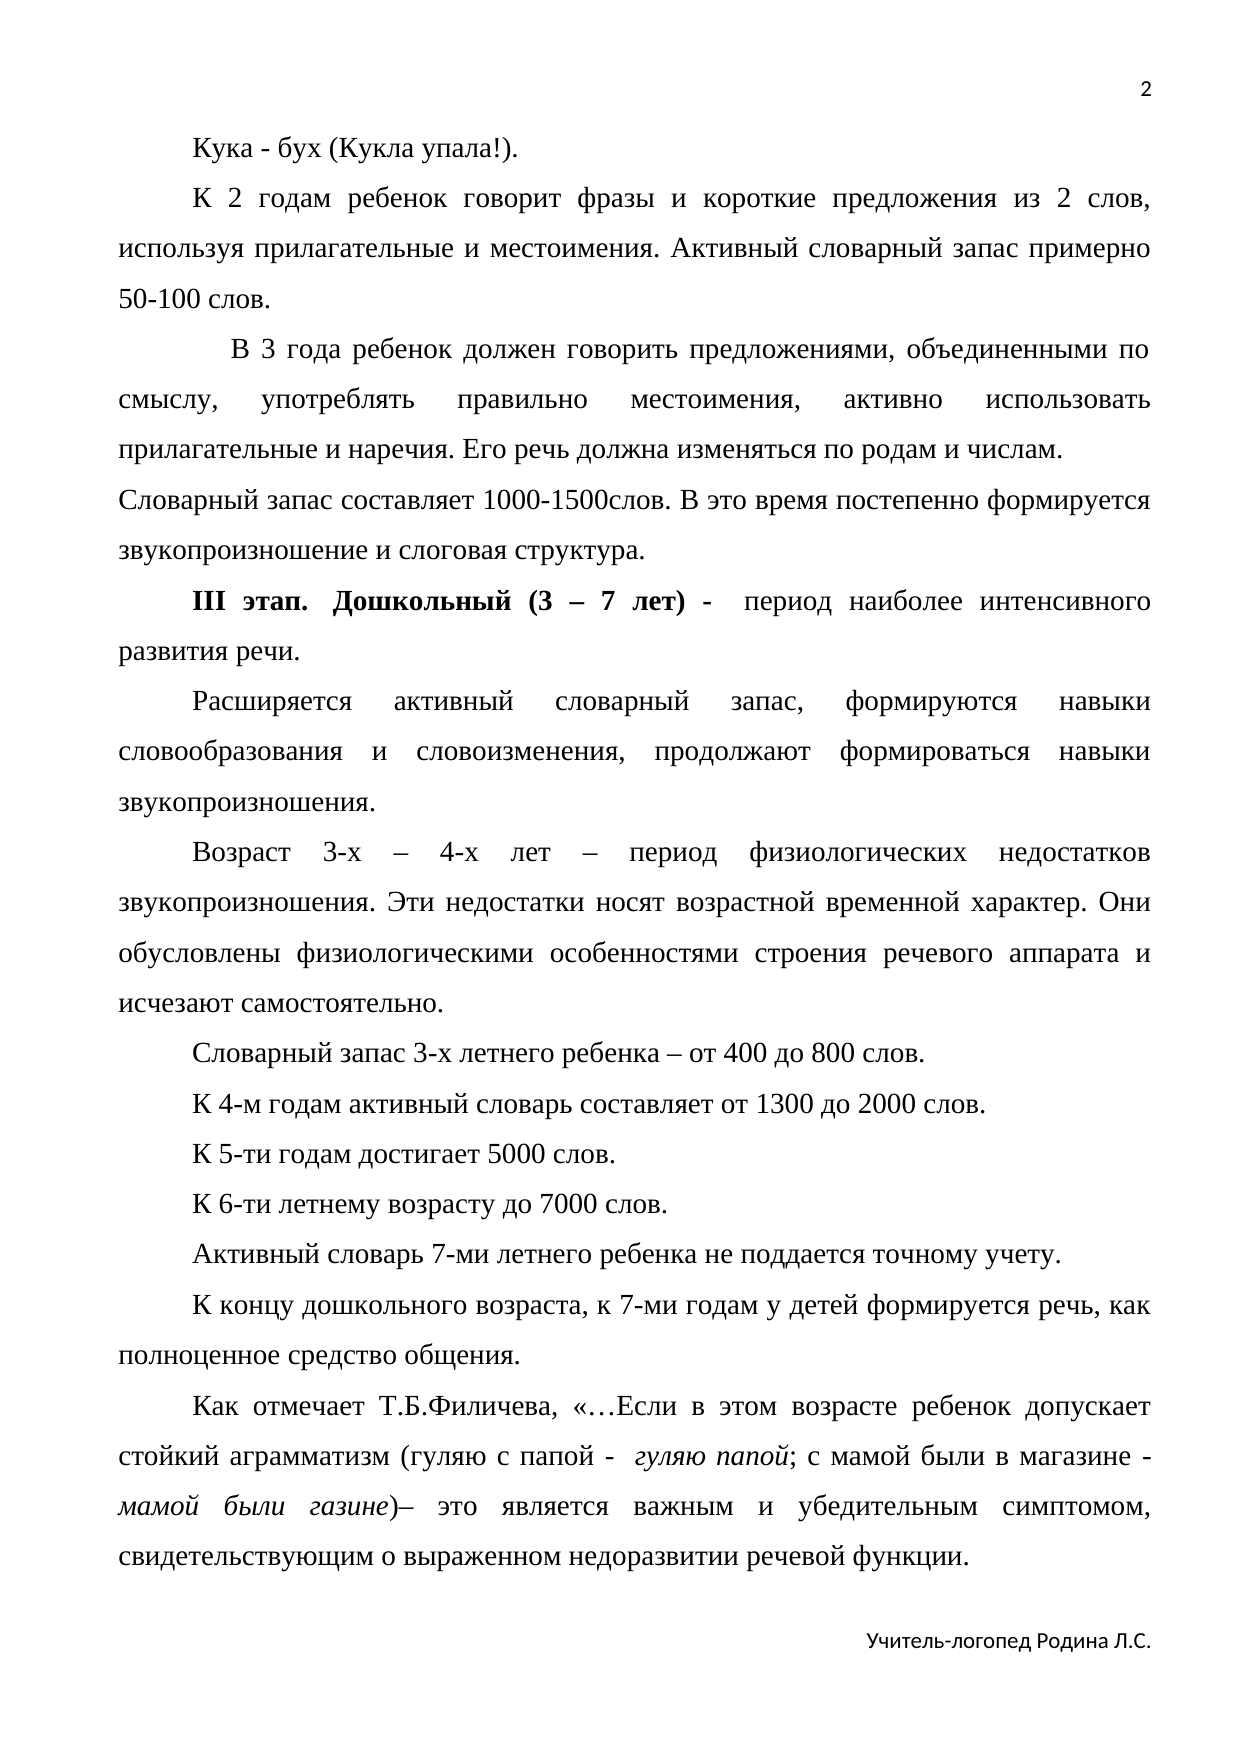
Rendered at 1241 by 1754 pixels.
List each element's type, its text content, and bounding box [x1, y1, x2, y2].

text К 2 годам ребенок говорит фразы и короткие предложения из 2 слов, используя прилагательные и местоимения. Активный словарный запас примерно 50-100 слов. [118, 180, 1152, 314]
text Активный словарь 7-ми летнего ребенка не поддается точному учету. [118, 1237, 1152, 1270]
text К 4-м годам активный словарь составляет от 1300 до 2000 слов. [118, 1086, 1152, 1119]
text К концу дошкольного возраста, к 7-ми годам у детей формируется речь, как полноценное средство общения. [118, 1287, 1152, 1371]
text III этап. Дошкoльный (3 – 7 лет) - период наиболее интенсивного развития речи. [118, 583, 1152, 666]
text Как отмечает Т.Б.Филичева, «…Если в этом возрасте ребенок допускает стойкий аграмматизм (гуляю с папой - гуляю папой; с мамой были в магазине - мамой были газине)– это является важным и убедительным симптомом, свидетельствующим о выраженном недоразвитии речевой функции. [118, 1388, 1152, 1572]
text Кука - бух (Кукла упала!). [118, 130, 1152, 163]
text Расширяется активный словарный запас, формируются навыки словообразования и словоизменения, продолжают формироваться навыки звукопроизношения. [118, 683, 1152, 817]
text К 5-ти годам достигает 5000 слов. [118, 1136, 1152, 1169]
text Словарный запас составляет 1000-1500слов. В это время постепенно формируется звукопроизношение и слоговая структура. [118, 482, 1152, 566]
text Возраст 3-х – 4-х лет – период физиологических недостатков звукопроизношения. Эти недостатки носят возрастной временной характер. Они обусловлены физиологическими особенностями строения речевого аппарата и исчезают самостоятельно. [118, 834, 1152, 1019]
text К 6-ти летнему возрасту до 7000 слов. [118, 1186, 1152, 1220]
text В 3 года ребенок должен говорить предложениями, объединенными по смыслу, употреблять правильно местоимения, активно использовать прилагательные и наречия. Его речь должна изменяться по родам и числам. [118, 331, 1152, 465]
text Словарный запас 3-х летнего ребенка – от 400 до 800 слов. [118, 1035, 1152, 1069]
